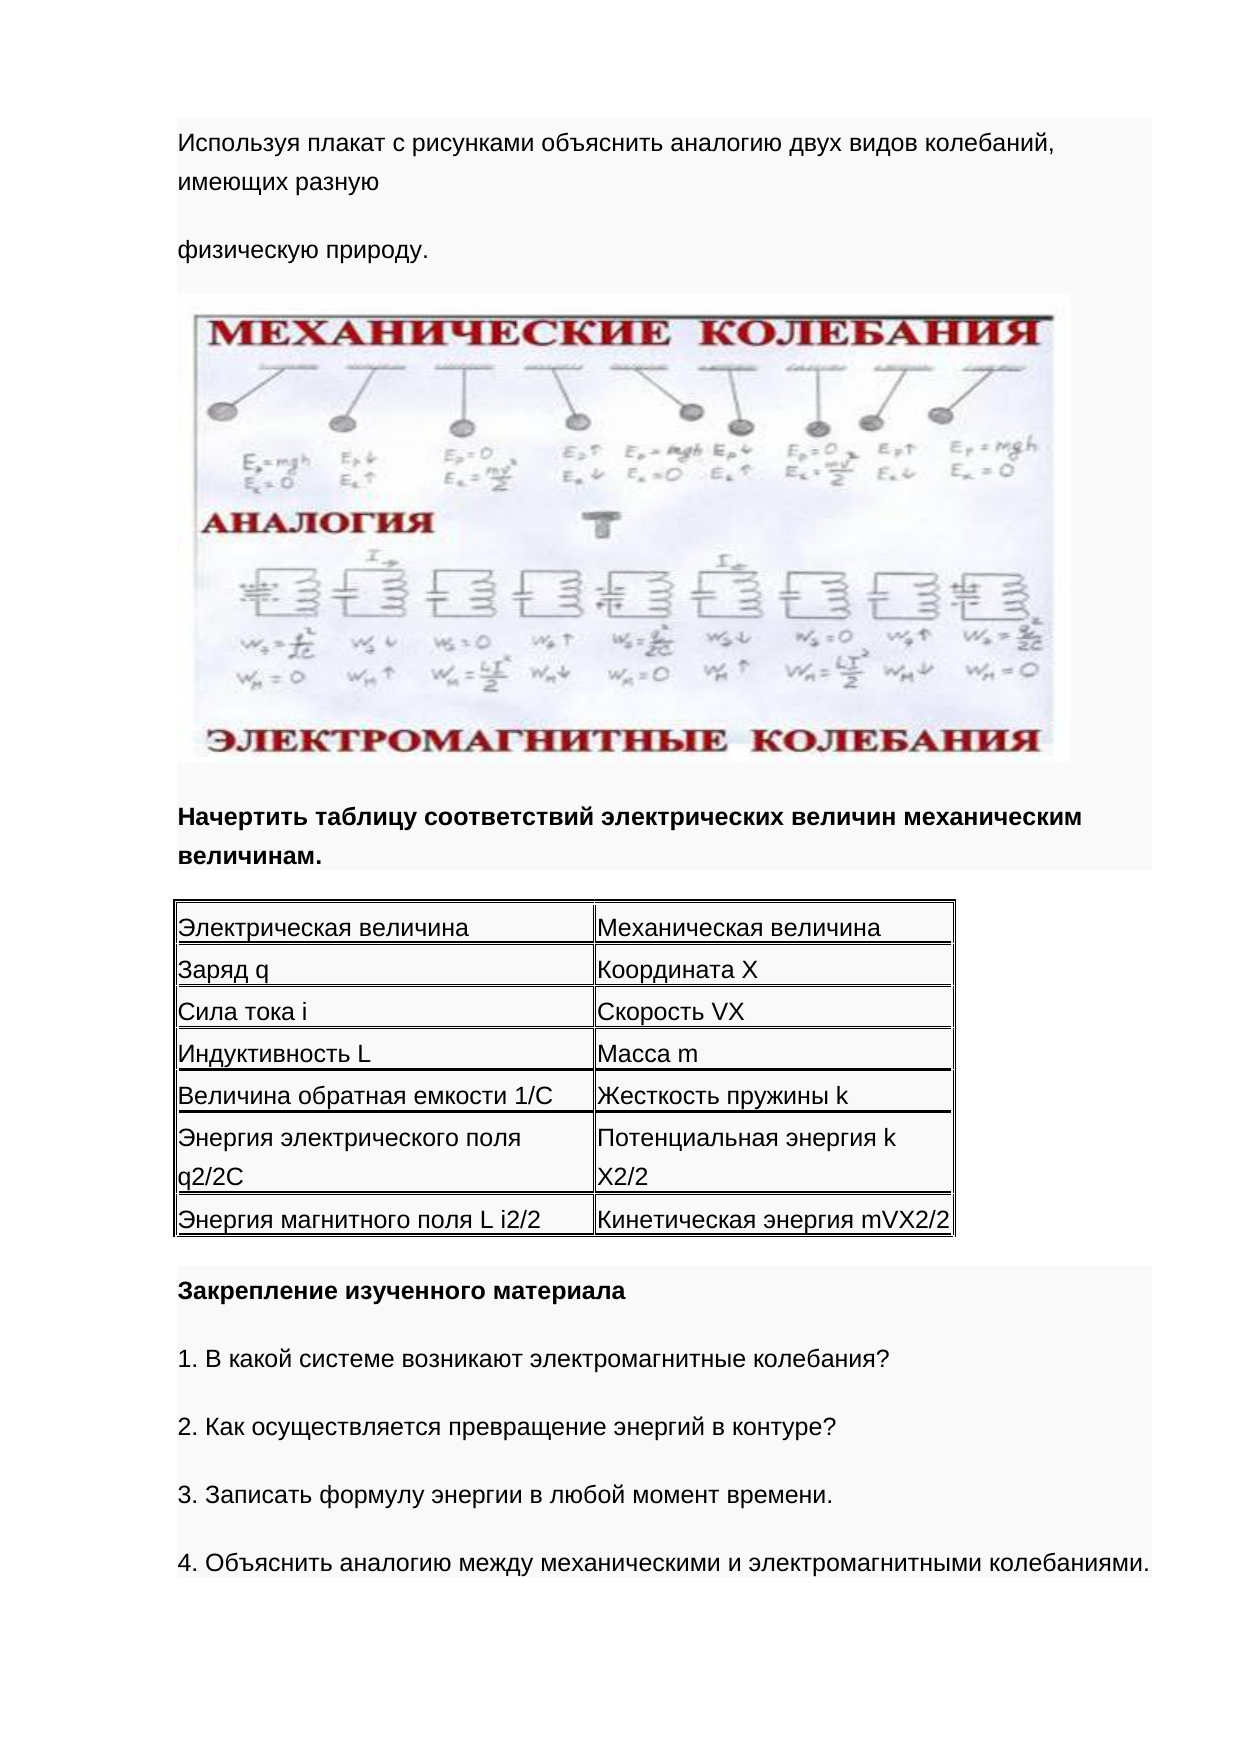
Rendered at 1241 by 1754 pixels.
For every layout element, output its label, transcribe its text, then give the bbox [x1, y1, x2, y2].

table_cell Величина обратная емкости 1/С [175, 1068, 593, 1110]
text 1. В какой системе возникают электромагнитные колебания? [177, 1334, 1152, 1373]
table_cell Сила тока i [177, 984, 593, 1026]
picture [177, 293, 1072, 763]
table_cell Скорость VX [596, 984, 953, 1026]
text физическую природу. [177, 225, 1152, 264]
table_cell Энергия магнитного поля L i2/2 [177, 1191, 593, 1233]
table_cell Кинетическая энергия mVX2/2 [596, 1191, 953, 1233]
text 3. Записать формулу энергии в любой момент времени. [177, 1470, 1152, 1509]
text Закрепление изученного материала [177, 1266, 1152, 1305]
table_cell Заряд q [177, 941, 593, 983]
table_cell Индуктивность L [175, 1026, 594, 1068]
table_cell Масса m [595, 1026, 954, 1068]
text Начертить таблицу соответствий электрических величин механическим величинам. [177, 792, 1152, 870]
table_cell Потенциальная энергия k X2/2 [596, 1110, 953, 1191]
table_cell Энергия электрического поля q2/2C [177, 1110, 593, 1191]
table_cell Жесткость пружины k [596, 1068, 954, 1110]
text Используя плакат с рисунками объяснить аналогию двух видов колебаний, имеющих разную [177, 118, 1152, 196]
text 2. Как осуществляется превращение энергий в контуре? [177, 1402, 1152, 1441]
table_header Механическая величина [595, 903, 953, 941]
table_cell Координата Х [596, 941, 953, 983]
text 4. Объяснить аналогию между механическими и электромагнитными колебаниями. [177, 1538, 1152, 1577]
table_header Электрическая величина [177, 903, 594, 941]
